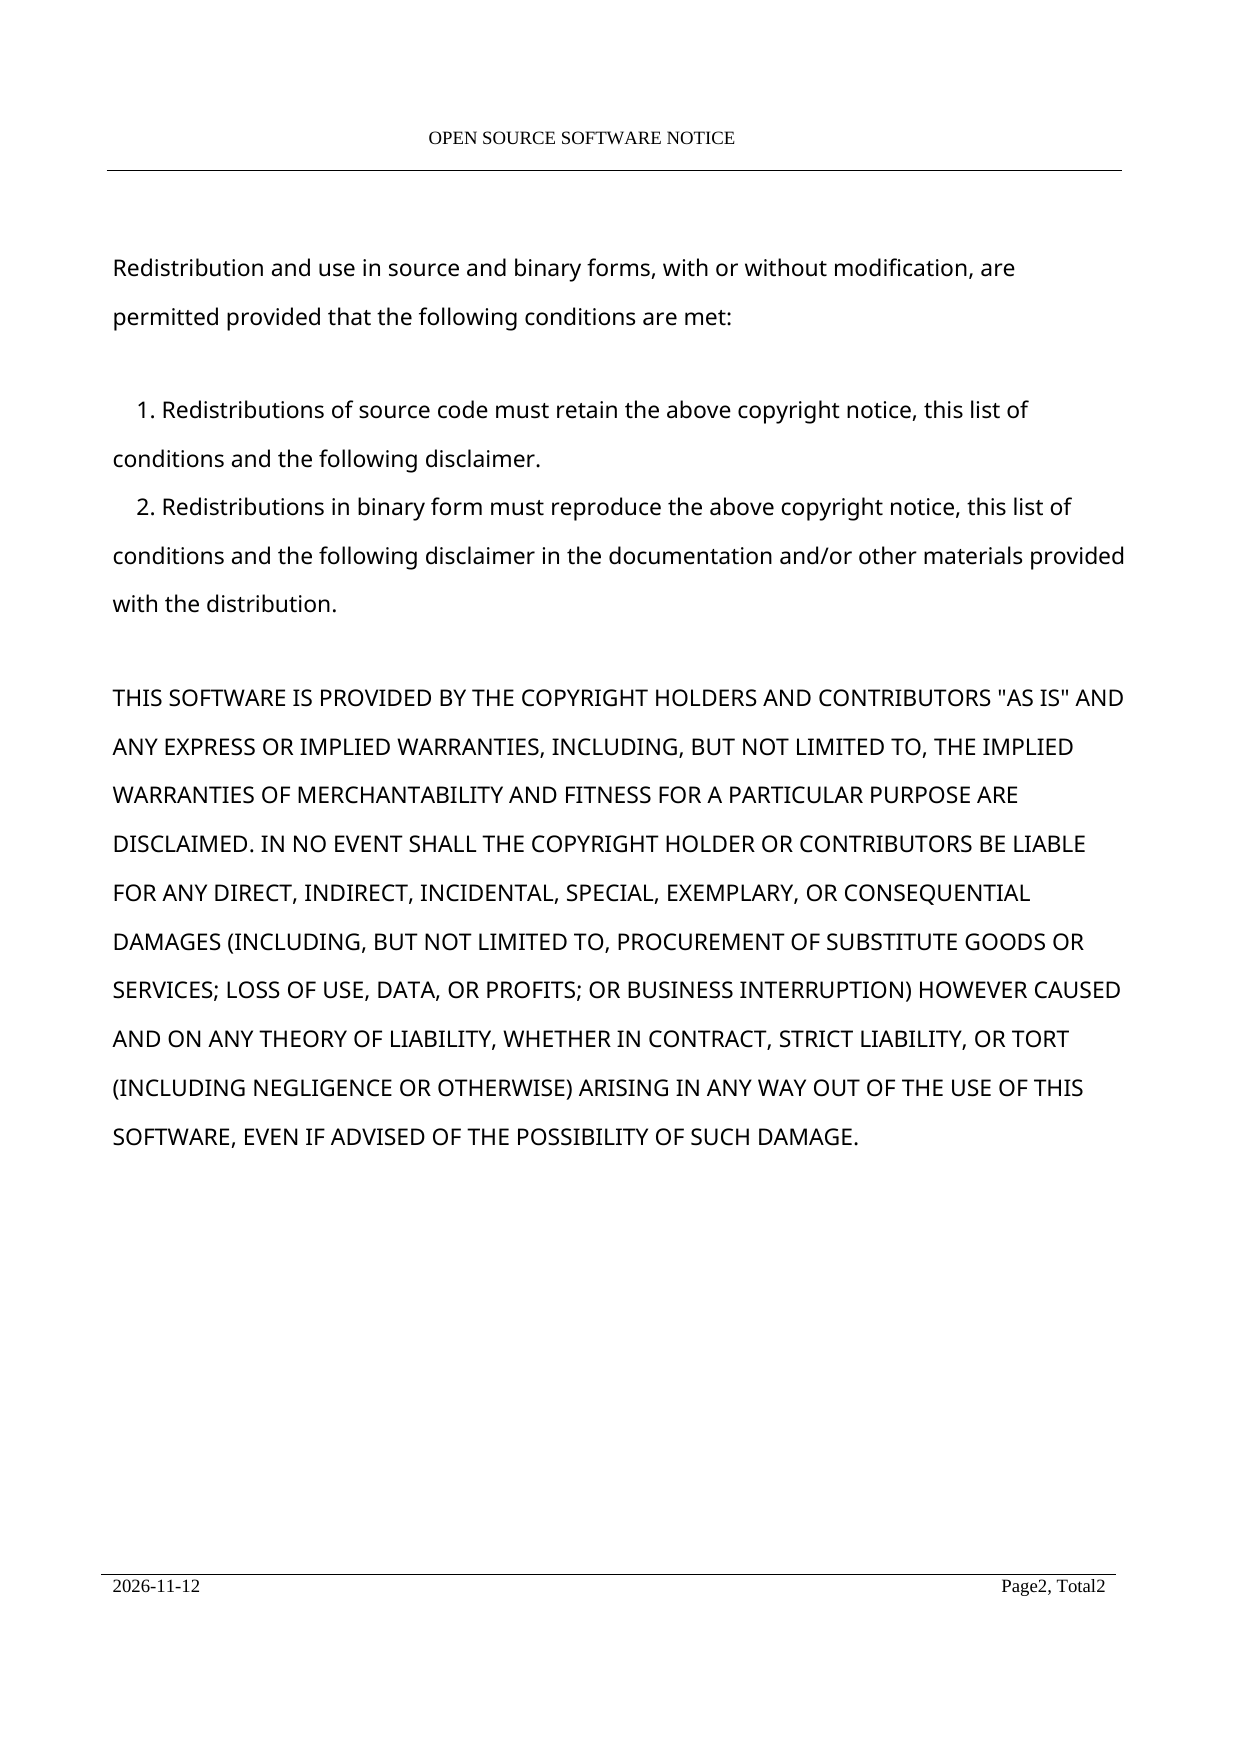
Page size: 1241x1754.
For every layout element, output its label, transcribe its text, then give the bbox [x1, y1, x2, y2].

text 1. Redistributions of source code must retain the above copyright notice, this list of conditions and the following disclaimer. [112, 393, 1128, 475]
text THIS SOFTWARE IS PROVIDED BY THE COPYRIGHT HOLDERS AND CONTRIBUTORS "AS IS" AND ANY EXPRESS OR IMPLIED WARRANTIES, INCLUDING, BUT NOT LIMITED TO, THE IMPLIED WARRANTIES OF MERCHANTABILITY AND FITNESS FOR A PARTICULAR PURPOSE ARE DISCLAIMED. IN NO EVENT SHALL THE COPYRIGHT HOLDER OR CONTRIBUTORS BE LIABLE FOR ANY DIRECT, INDIRECT, INCIDENTAL, SPECIAL, EXEMPLARY, OR CONSEQUENTIAL DAMAGES (INCLUDING, BUT NOT LIMITED TO, PROCUREMENT OF SUBSTITUTE GOODS OR SERVICES; LOSS OF USE, DATA, OR PROFITS; OR BUSINESS INTERRUPTION) HOWEVER CAUSED AND ON ANY THEORY OF LIABILITY, WHETHER IN CONTRACT, STRICT LIABILITY, OR TORT (INCLUDING NEGLIGENCE OR OTHERWISE) ARISING IN ANY WAY OUT OF THE USE OF THIS SOFTWARE, EVEN IF ADVISED OF THE POSSIBILITY OF SUCH DAMAGE. [112, 681, 1128, 1152]
text 2. Redistributions in binary form must reproduce the above copyright notice, this list of conditions and the following disclaimer in the documentation and/or other materials provided with the distribution. [112, 490, 1128, 620]
text Redistribution and use in source and binary forms, with or without modification, are permitted provided that the following conditions are met: [112, 251, 1128, 333]
